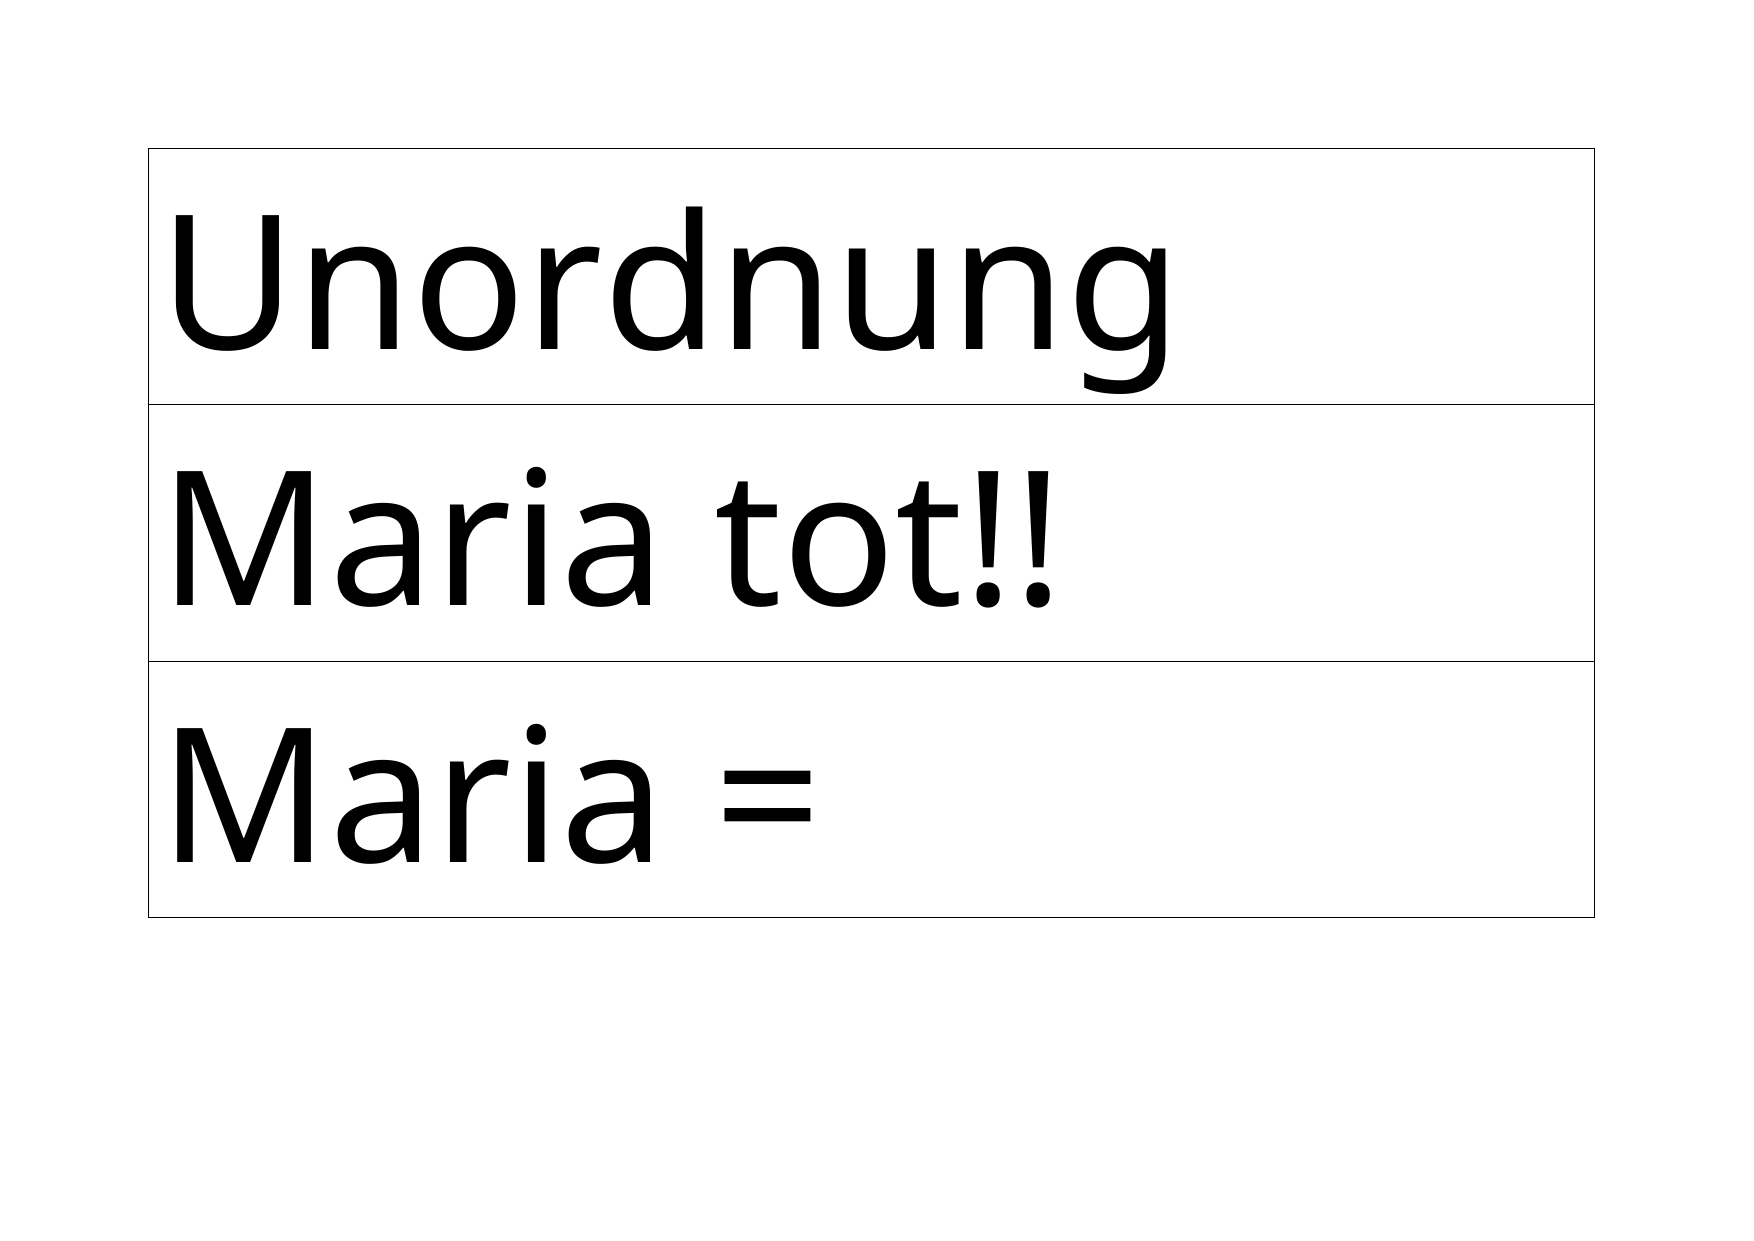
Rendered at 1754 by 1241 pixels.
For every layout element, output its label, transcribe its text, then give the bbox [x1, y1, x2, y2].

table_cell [149, 149, 1594, 404]
table_cell Maria tot!! [149, 405, 1594, 661]
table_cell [149, 662, 1594, 917]
